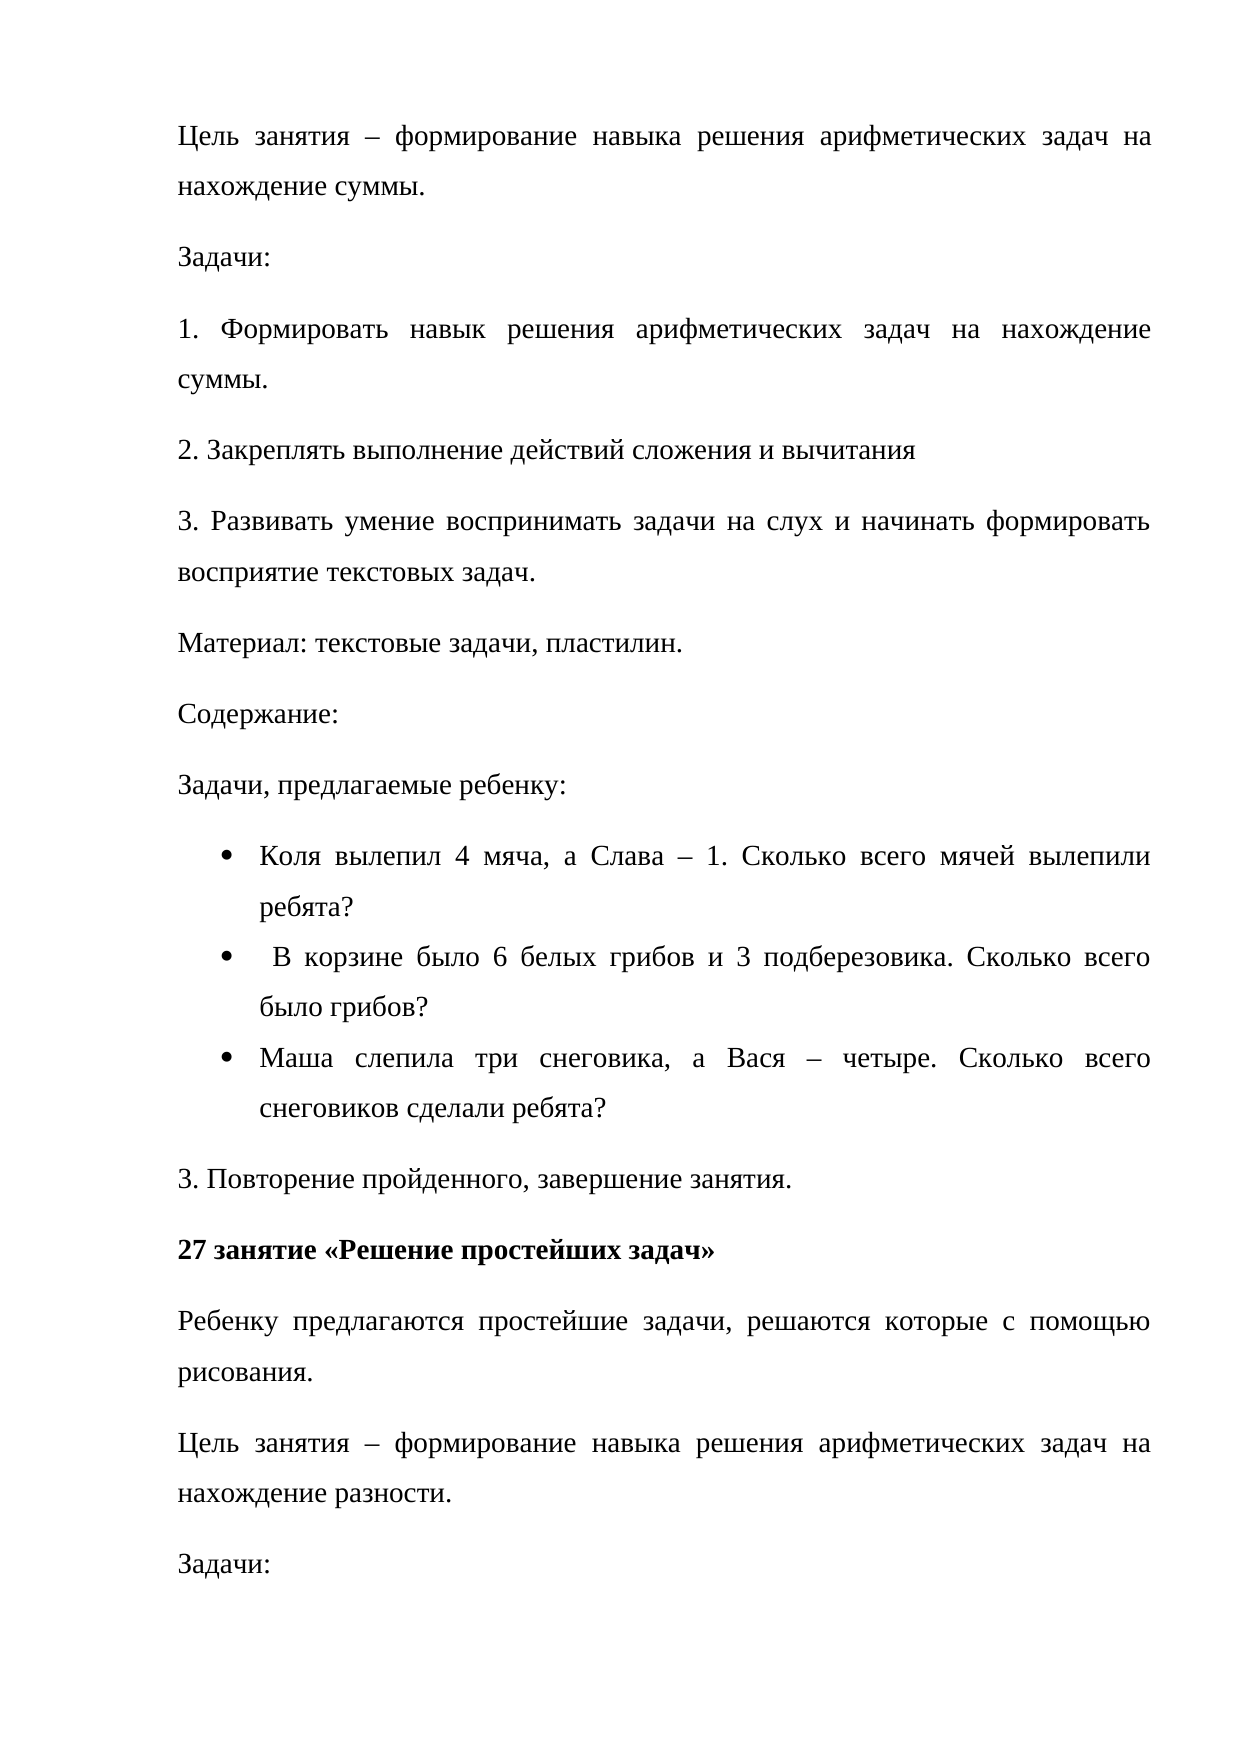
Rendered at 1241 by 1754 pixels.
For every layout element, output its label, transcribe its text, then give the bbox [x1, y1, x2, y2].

list Маша слепила три снеговика, а Вася – четыре. Сколько всего снеговиков сделали ребята? [222, 1040, 1152, 1124]
text Цель занятия – формирование навыка решения арифметических задач на нахождение суммы. [177, 118, 1152, 202]
text 3. Повторение пройденного, завершение занятия. [177, 1161, 1152, 1195]
text 27 занятие «Решение простейших задач» [177, 1232, 1152, 1266]
text Цель занятия – формирование навыка решения арифметических задач на нахождение разности. [177, 1425, 1152, 1509]
text Задачи: [177, 1546, 1152, 1580]
text 2. Закреплять выполнение действий сложения и вычитания [177, 432, 1152, 466]
list Коля вылепил 4 мяча, а Слава – 1. Сколько всего мячей вылепили ребята? [222, 838, 1152, 922]
text Ребенку предлагаются простейшие задачи, решаются которые с помощью рисования. [177, 1303, 1152, 1387]
list В корзине было 6 белых грибов и 3 подберезовика. Сколько всего было грибов? [222, 939, 1152, 1023]
text 1. Формировать навык решения арифметических задач на нахождение суммы. [177, 311, 1152, 394]
text Содержание: [177, 696, 1152, 729]
text Материал: текстовые задачи, пластилин. [177, 625, 1152, 658]
text Задачи, предлагаемые ребенку: [177, 767, 1152, 801]
text 3. Развивать умение воспринимать задачи на слух и начинать формировать восприятие текстовых задач. [177, 503, 1152, 587]
text Задачи: [177, 239, 1152, 273]
